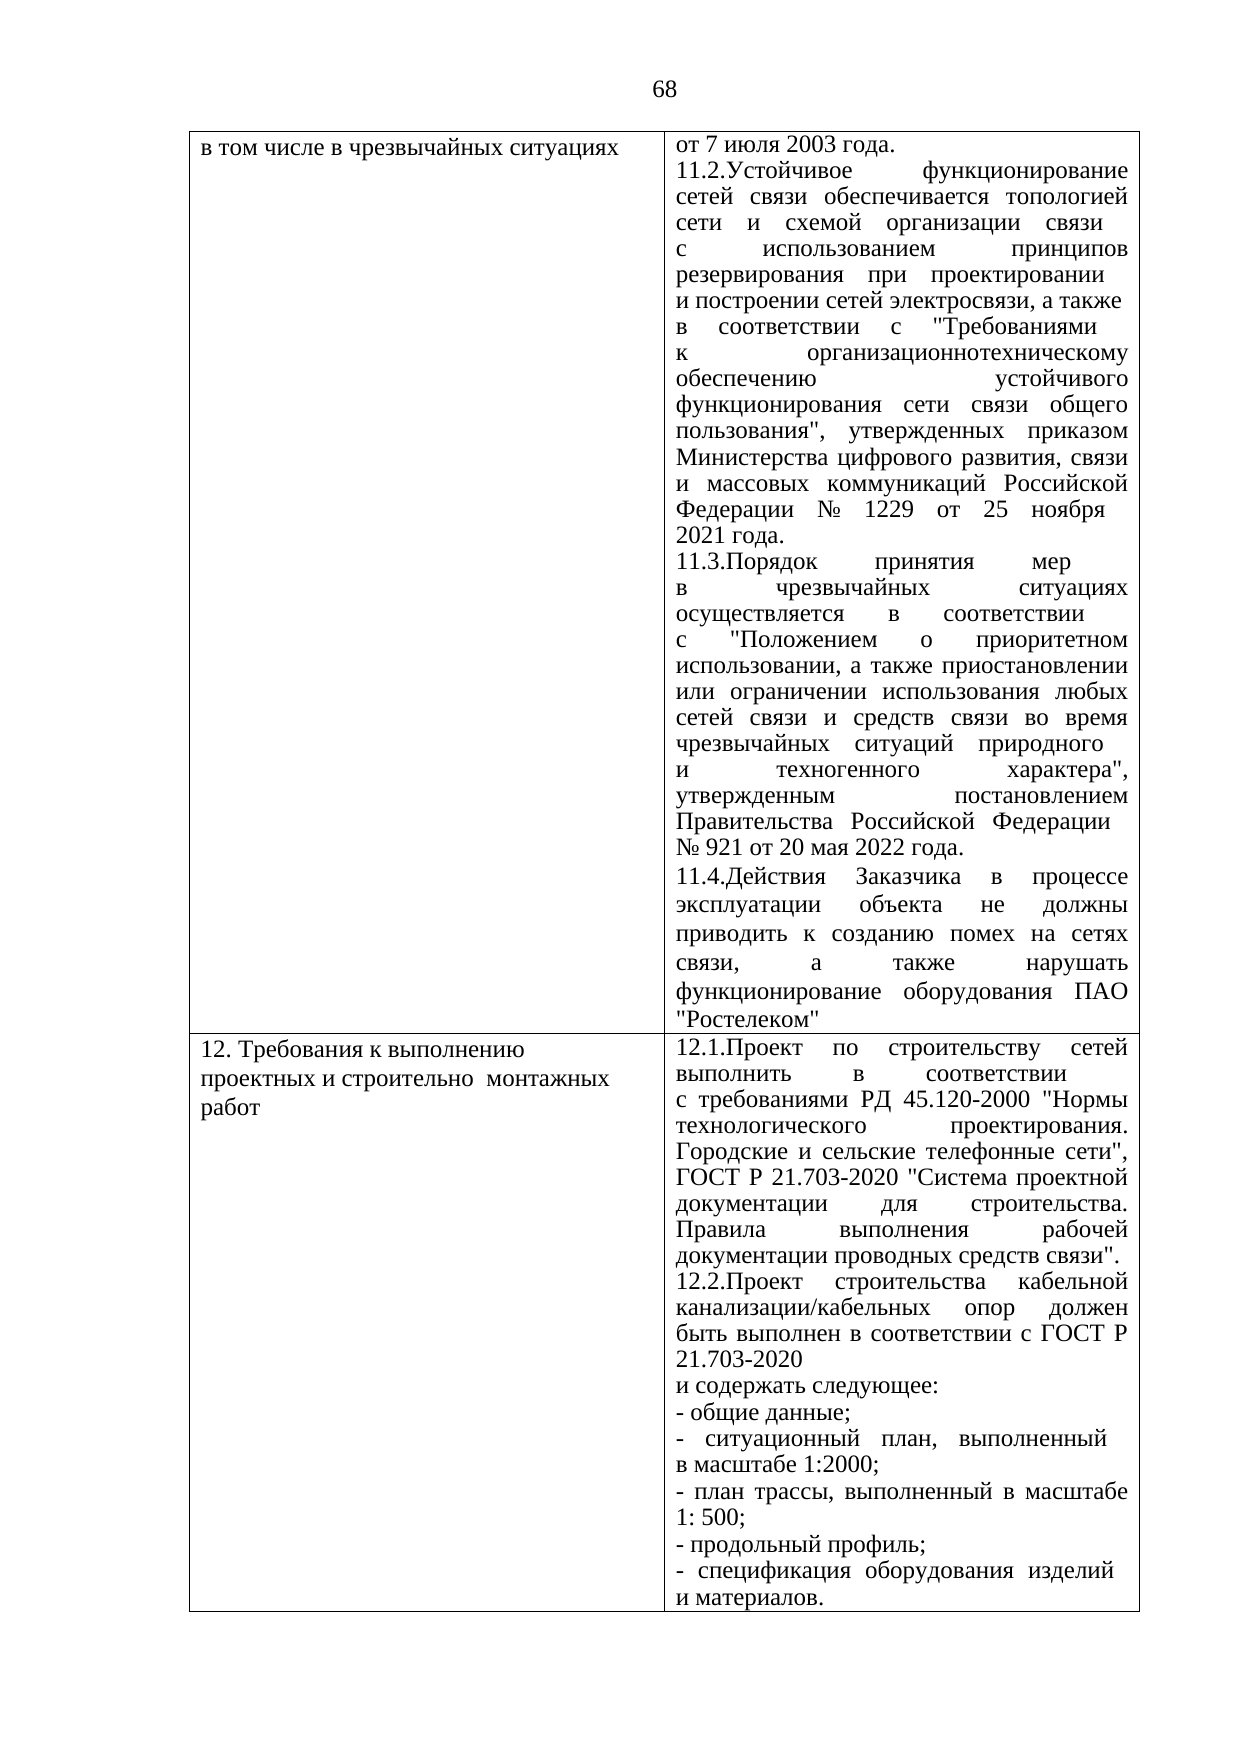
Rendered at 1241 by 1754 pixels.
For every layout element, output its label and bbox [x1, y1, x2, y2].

table_cell [665, 132, 1139, 1033]
table_cell [190, 1034, 664, 1611]
table_cell [665, 1034, 1139, 1611]
table_cell [190, 132, 664, 1033]
